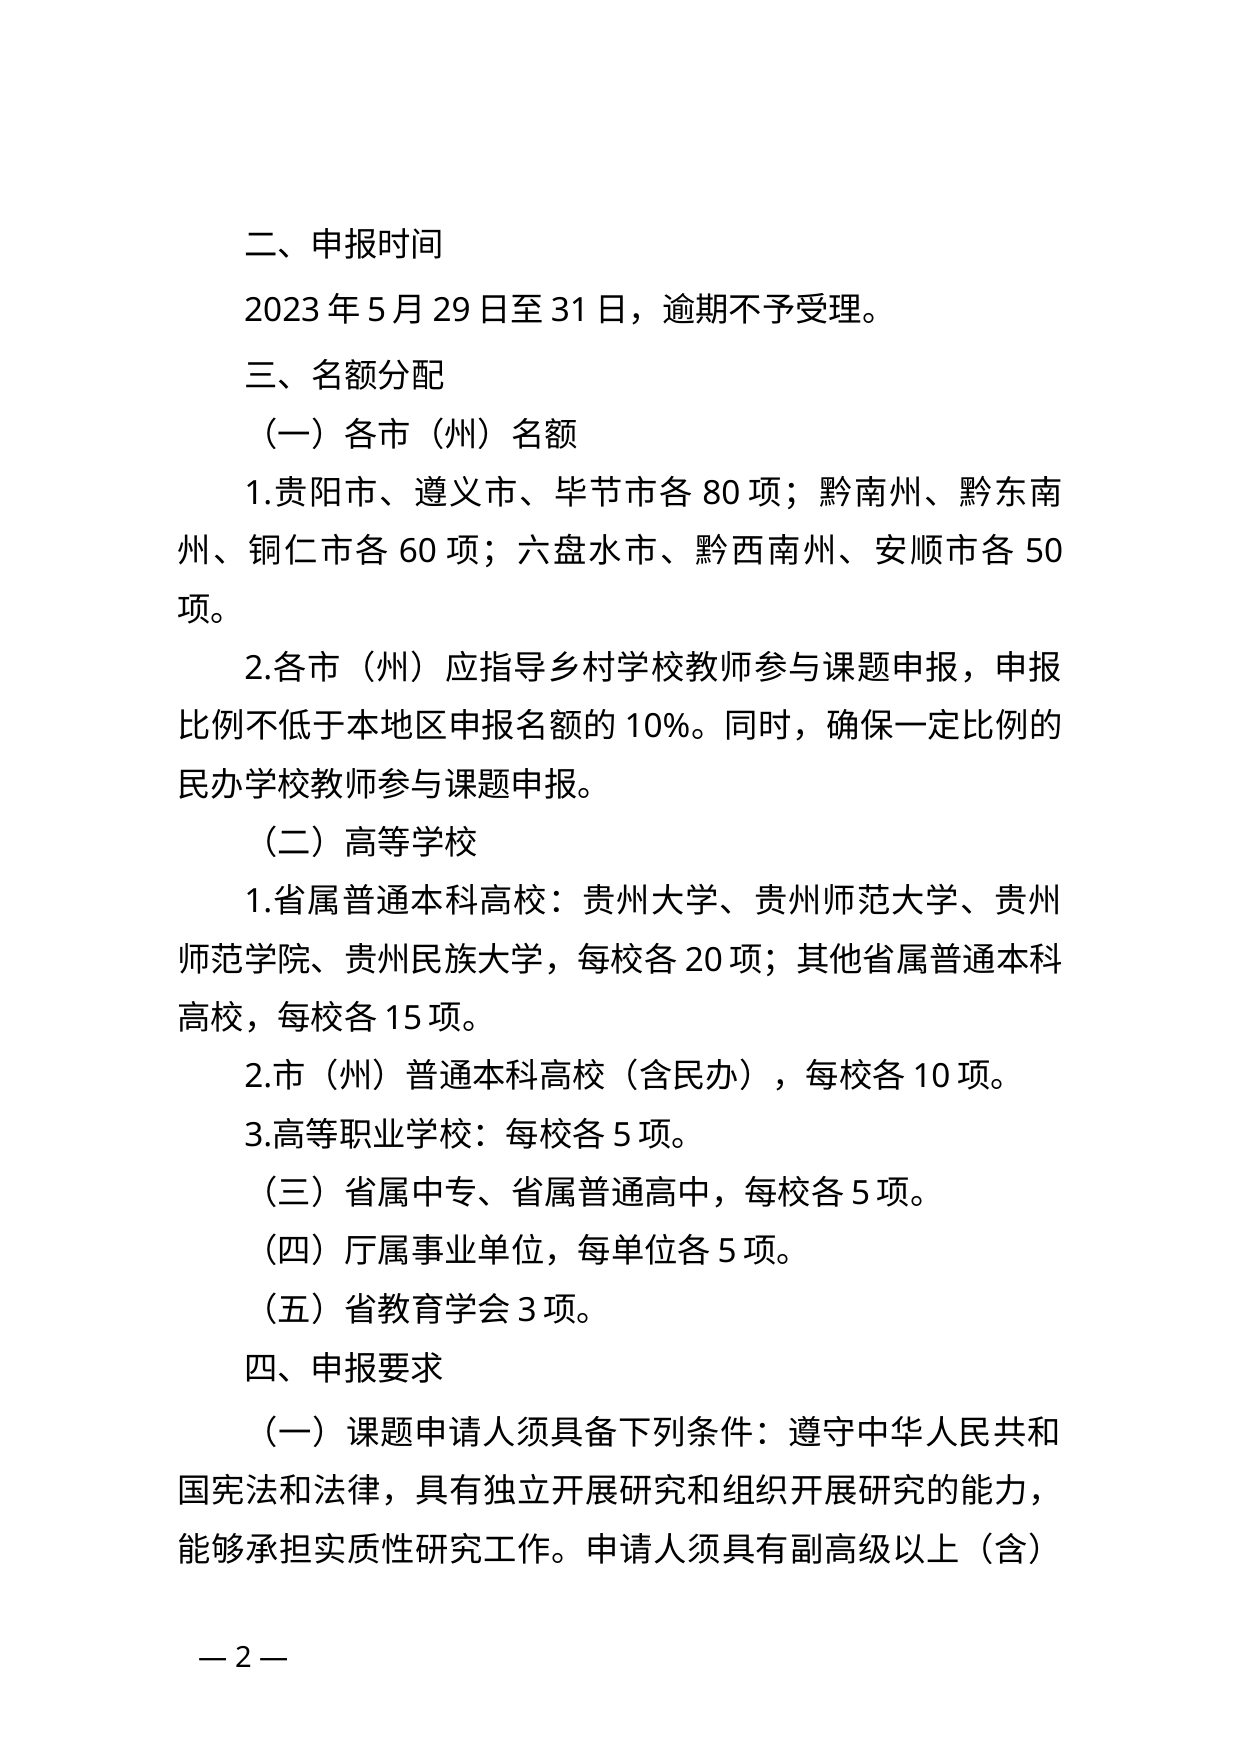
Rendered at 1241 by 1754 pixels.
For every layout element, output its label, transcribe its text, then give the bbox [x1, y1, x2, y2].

text 2023年5月29日至31日，逾期不予受理。 [177, 274, 1063, 339]
text 1.贵阳市、遵义市、毕节市各80项；黔南州、黔东南州、铜仁市各60项；六盘水市、黔西南州、安顺市各50项。 [177, 458, 1063, 633]
text 2.市（州）普通本科高校（含民办），每校各10项。 [177, 1041, 1063, 1099]
text 三、名额分配 [177, 339, 1063, 399]
text 3.高等职业学校：每校各5项。 [177, 1099, 1063, 1158]
text 二、申报时间 [177, 209, 1063, 274]
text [177, 1398, 1063, 1573]
text （五）省教育学会3项。 [177, 1274, 1063, 1333]
text （四）厅属事业单位，每单位各5项。 [177, 1216, 1063, 1274]
text 四、申报要求 [177, 1333, 1063, 1398]
text 2.各市（州）应指导乡村学校教师参与课题申报，申报比例不低于本地区申报名额的10%。同时，确保一定比例的民办学校教师参与课题申报。 [177, 633, 1063, 808]
text 1.省属普通本科高校：贵州大学、贵州师范大学、贵州师范学院、贵州民族大学，每校各20项；其他省属普通本科高校，每校各15项。 [177, 866, 1063, 1041]
text （三）省属中专、省属普通高中，每校各5项。 [177, 1158, 1063, 1216]
text （二）高等学校 [177, 808, 1063, 866]
text （一）各市（州）名额 [177, 399, 1063, 458]
